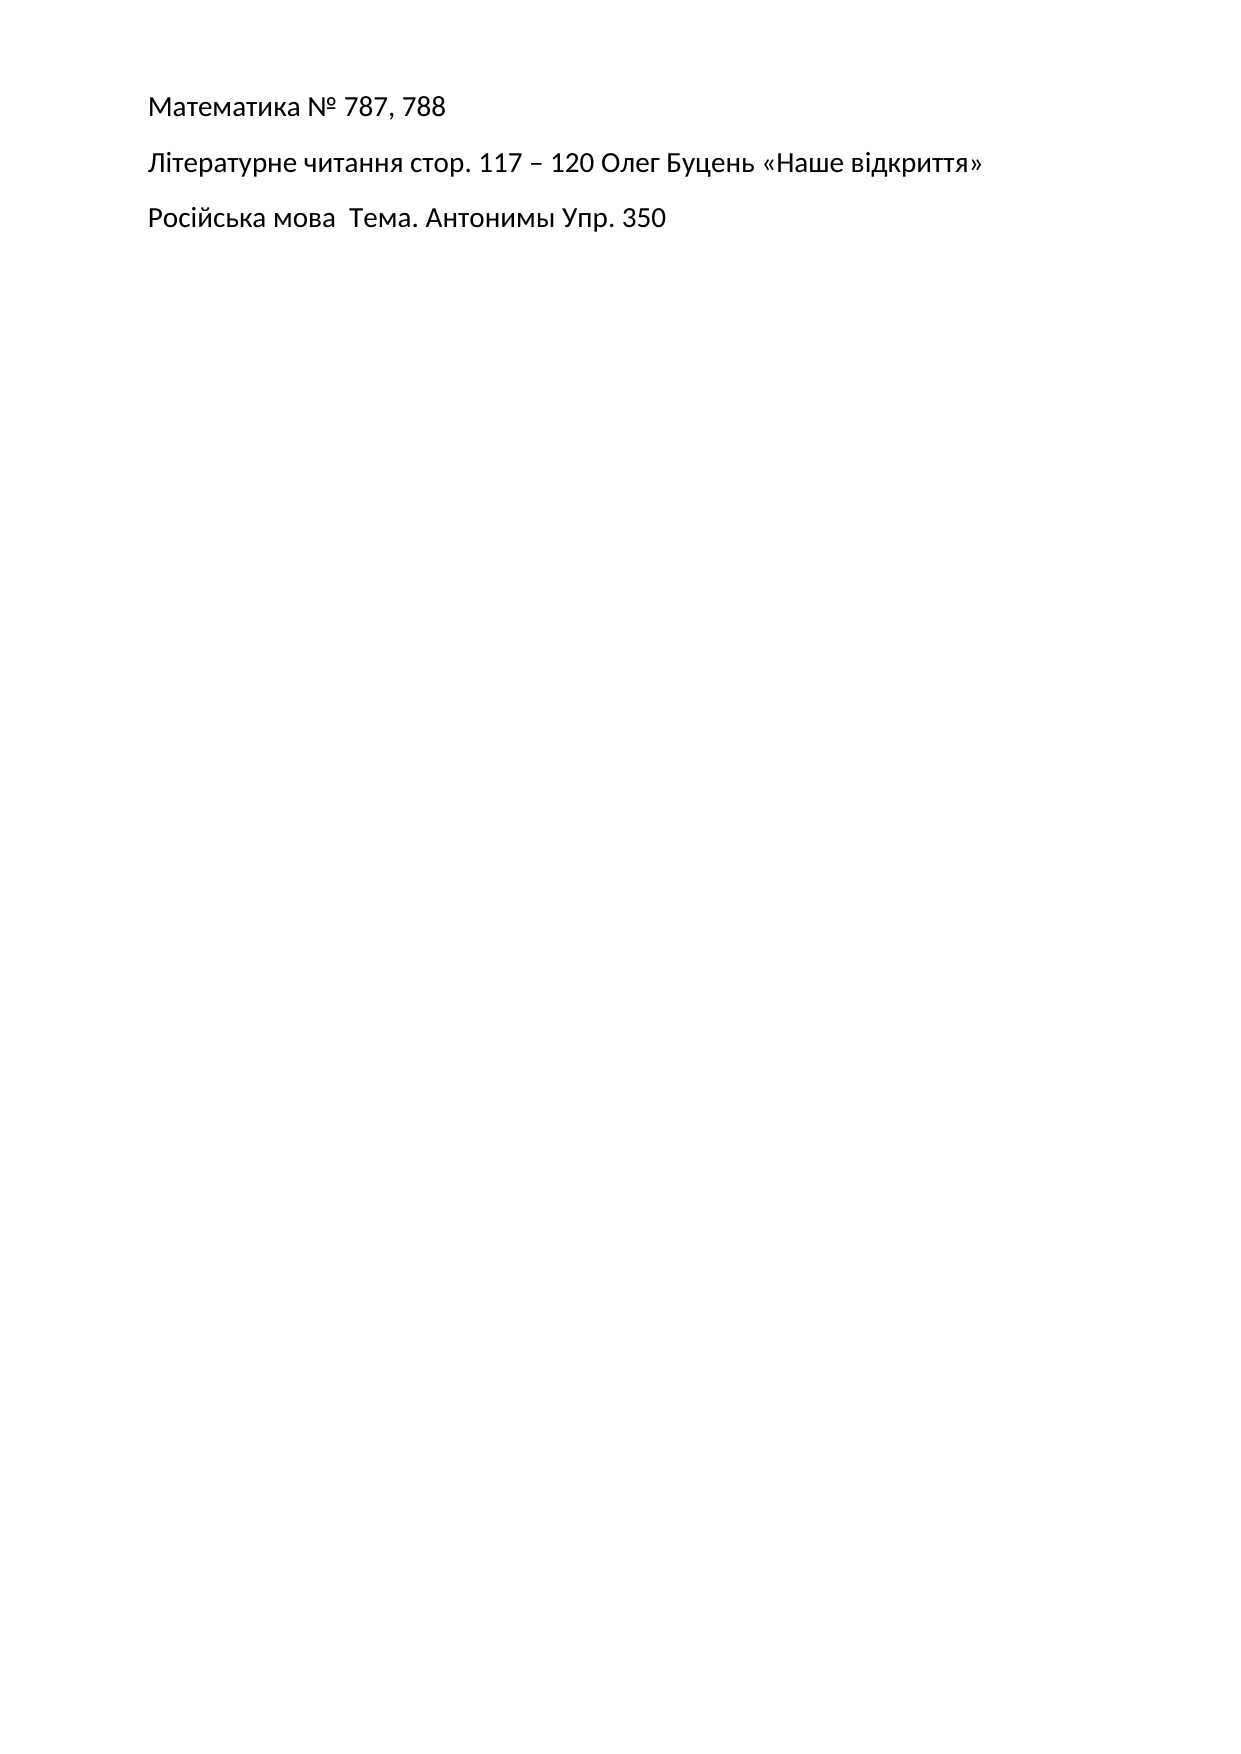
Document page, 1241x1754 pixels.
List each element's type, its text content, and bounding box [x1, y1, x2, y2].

text Російська мова Тема. Антонимы Упр. 350 [148, 199, 1152, 234]
text Літературне читання стор. 117 – 120 Олег Буцень «Наше відкриття» [148, 144, 1152, 179]
text Математика № 787, 788 [148, 88, 1152, 124]
